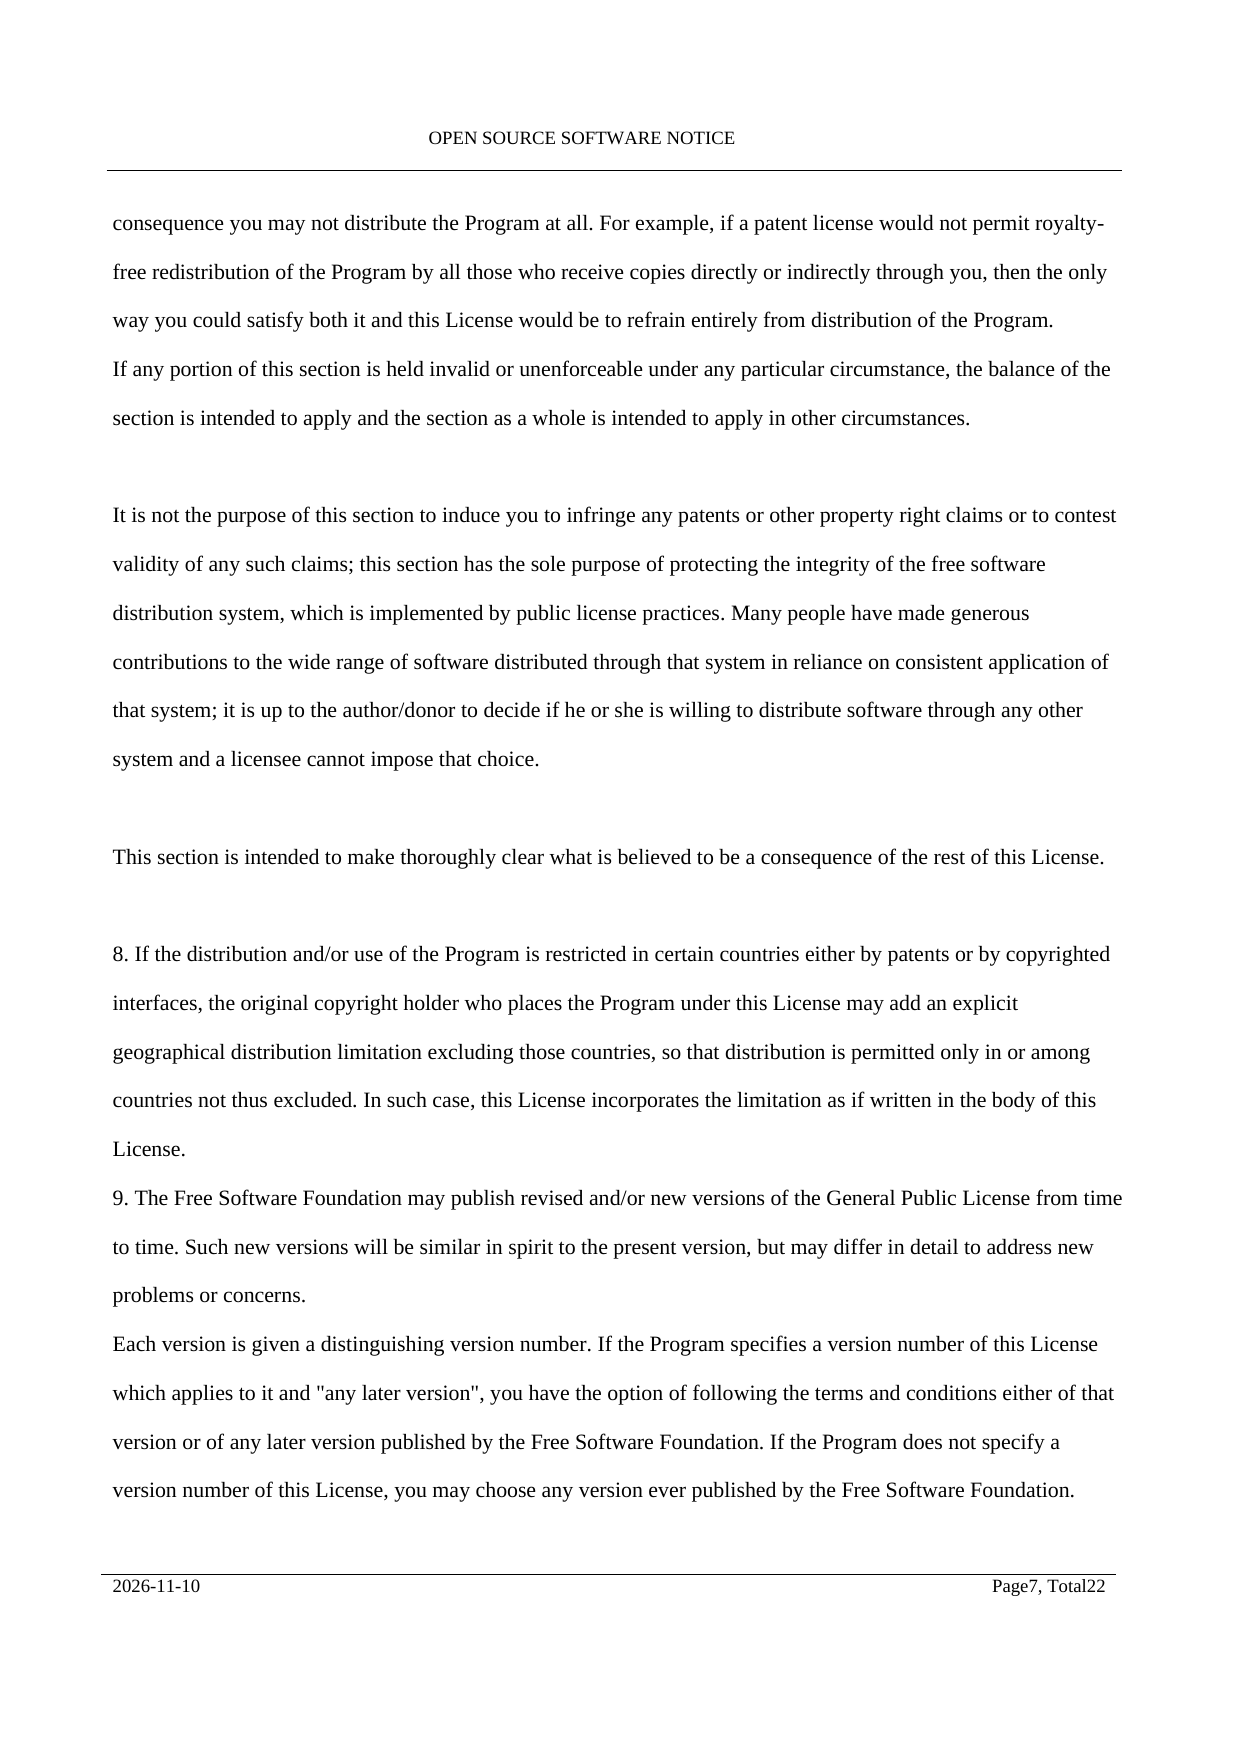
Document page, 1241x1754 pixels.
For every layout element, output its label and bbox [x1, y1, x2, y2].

text [112, 206, 1128, 1506]
